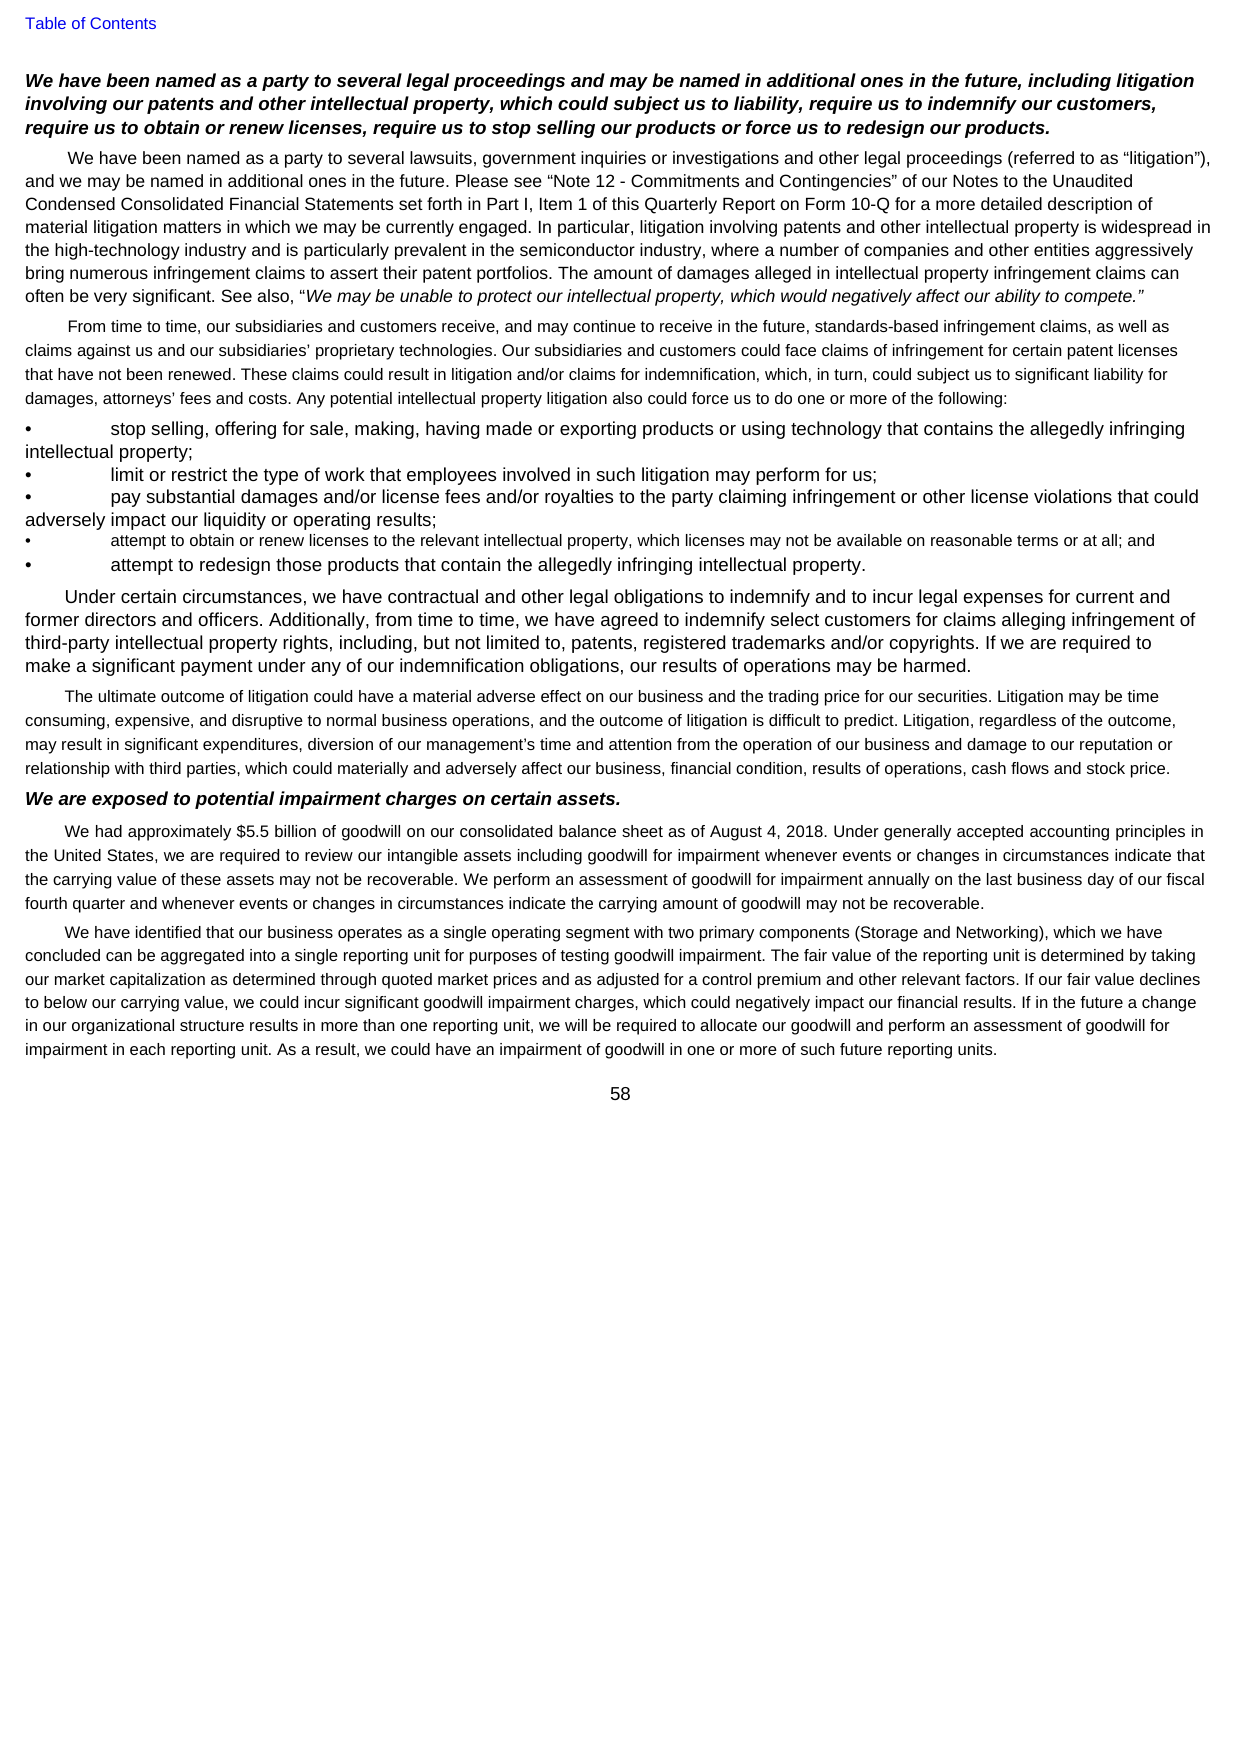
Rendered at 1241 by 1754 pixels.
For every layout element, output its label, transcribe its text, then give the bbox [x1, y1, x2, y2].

text We have identified that our business operates as a single operating segment with two primary components (Storage and Networking), which we have concluded can be aggregated into a single reporting unit for purposes of testing goodwill impairment. The fair value of the reporting unit is determined by taking our market capitalization as determined through quoted market prices and as adjusted for a control premium and other relevant factors. If our fair value declines to below our carrying value, we could incur significant goodwill impairment charges, which could negatively impact our financial results. If in the future a change in our organizational structure results in more than one reporting unit, we will be required to allocate our goodwill and perform an assessment of goodwill for impairment in each reporting unit. As a result, we could have an impairment of goodwill in one or more of such future reporting units. [25, 923, 1211, 1058]
text Under certain circumstances, we have contractual and other legal obligations to indemnify and to incur legal expenses for current and former directors and officers. Additionally, from time to time, we have agreed to indemnify select customers for claims alleging infringement of third-party intellectual property rights, including, but not limited to, patents, registered trademarks and/or copyrights. If we are required to make a significant payment under any of our indemnification obligations, our results of operations may be harmed. [25, 586, 1201, 677]
text We are exposed to potential impairment charges on certain assets. [25, 788, 1213, 809]
text The ultimate outcome of litigation could have a material adverse effect on our business and the trading price for our securities. Litigation may be time consuming, expensive, and disruptive to normal business operations, and the outcome of litigation is difficult to predict. Litigation, regardless of the outcome, may result in significant expenditures, diversion of our management’s time and attention from the operation of our business and damage to our reputation or relationship with third parties, which could materially and adversely affect our business, financial condition, results of operations, cash flows and stock price. [25, 687, 1211, 778]
list pay substantial damages and/or license fees and/or royalties to the party claiming infringement or other license violations that could adversely impact our liquidity or operating results; [25, 486, 1213, 530]
text From time to time, our subsidiaries and customers receive, and may continue to receive in the future, standards-based infringement claims, as well as claims against us and our subsidiaries’ proprietary technologies. Our subsidiaries and customers could face claims of infringement for certain patent licenses that have not been renewed. These claims could result in litigation and/or claims for indemnification, which, in turn, could subject us to significant liability for damages, attorneys’ fees and costs. Any potential intellectual property litigation also could force us to do one or more of the following: [25, 316, 1201, 408]
text Table of Contents [25, 13, 1213, 33]
list stop selling, offering for sale, making, having made or exporting products or using technology that contains the allegedly infringing intellectual property; [25, 417, 1213, 462]
text 58 [25, 1083, 1215, 1104]
list attempt to obtain or renew licenses to the relevant intellectual property, which licenses may not be available on reasonable terms or at all; and [25, 531, 1213, 550]
text We have been named as a party to several legal proceedings and may be named in additional ones in the future, including litigation involving our patents and other intellectual property, which could subject us to liability, require us to indemnify our customers, require us to obtain or renew licenses, require us to stop selling our products or force us to redesign our products. [25, 69, 1207, 138]
list limit or restrict the type of work that employees involved in such litigation may perform for us; [25, 463, 1213, 485]
text We had approximately $5.5 billion of goodwill on our consolidated balance sheet as of August 4, 2018. Under generally accepted accounting principles in the United States, we are required to review our intangible assets including goodwill for impairment whenever events or changes in circumstances indicate that the carrying value of these assets may not be recoverable. We perform an assessment of goodwill for impairment annually on the last business day of our fiscal fourth quarter and whenever events or changes in circumstances indicate the carrying amount of goodwill may not be recoverable. [25, 822, 1207, 913]
list attempt to redesign those products that contain the allegedly infringing intellectual property. [25, 553, 1213, 575]
text We have been named as a party to several lawsuits, government inquiries or investigations and other legal proceedings (referred to as “litigation”), and we may be named in additional ones in the future. Please see “Note 12 - Commitments and Contingencies” of our Notes to the Unaudited Condensed Consolidated Financial Statements set forth in Part I, Item 1 of this Quarterly Report on Form 10-Q for a more detailed description of material litigation matters in which we may be currently engaged. In particular, litigation involving patents and other intellectual property is widespread in the high-technology industry and is particularly prevalent in the semiconductor industry, where a number of companies and other entities aggressively bring numerous infringement claims to assert their patent portfolios. The amount of damages alleged in intellectual property infringement claims can often be very significant. See also, “We may be unable to protect our intellectual property, which would negatively affect our ability to compete.” [25, 148, 1213, 306]
